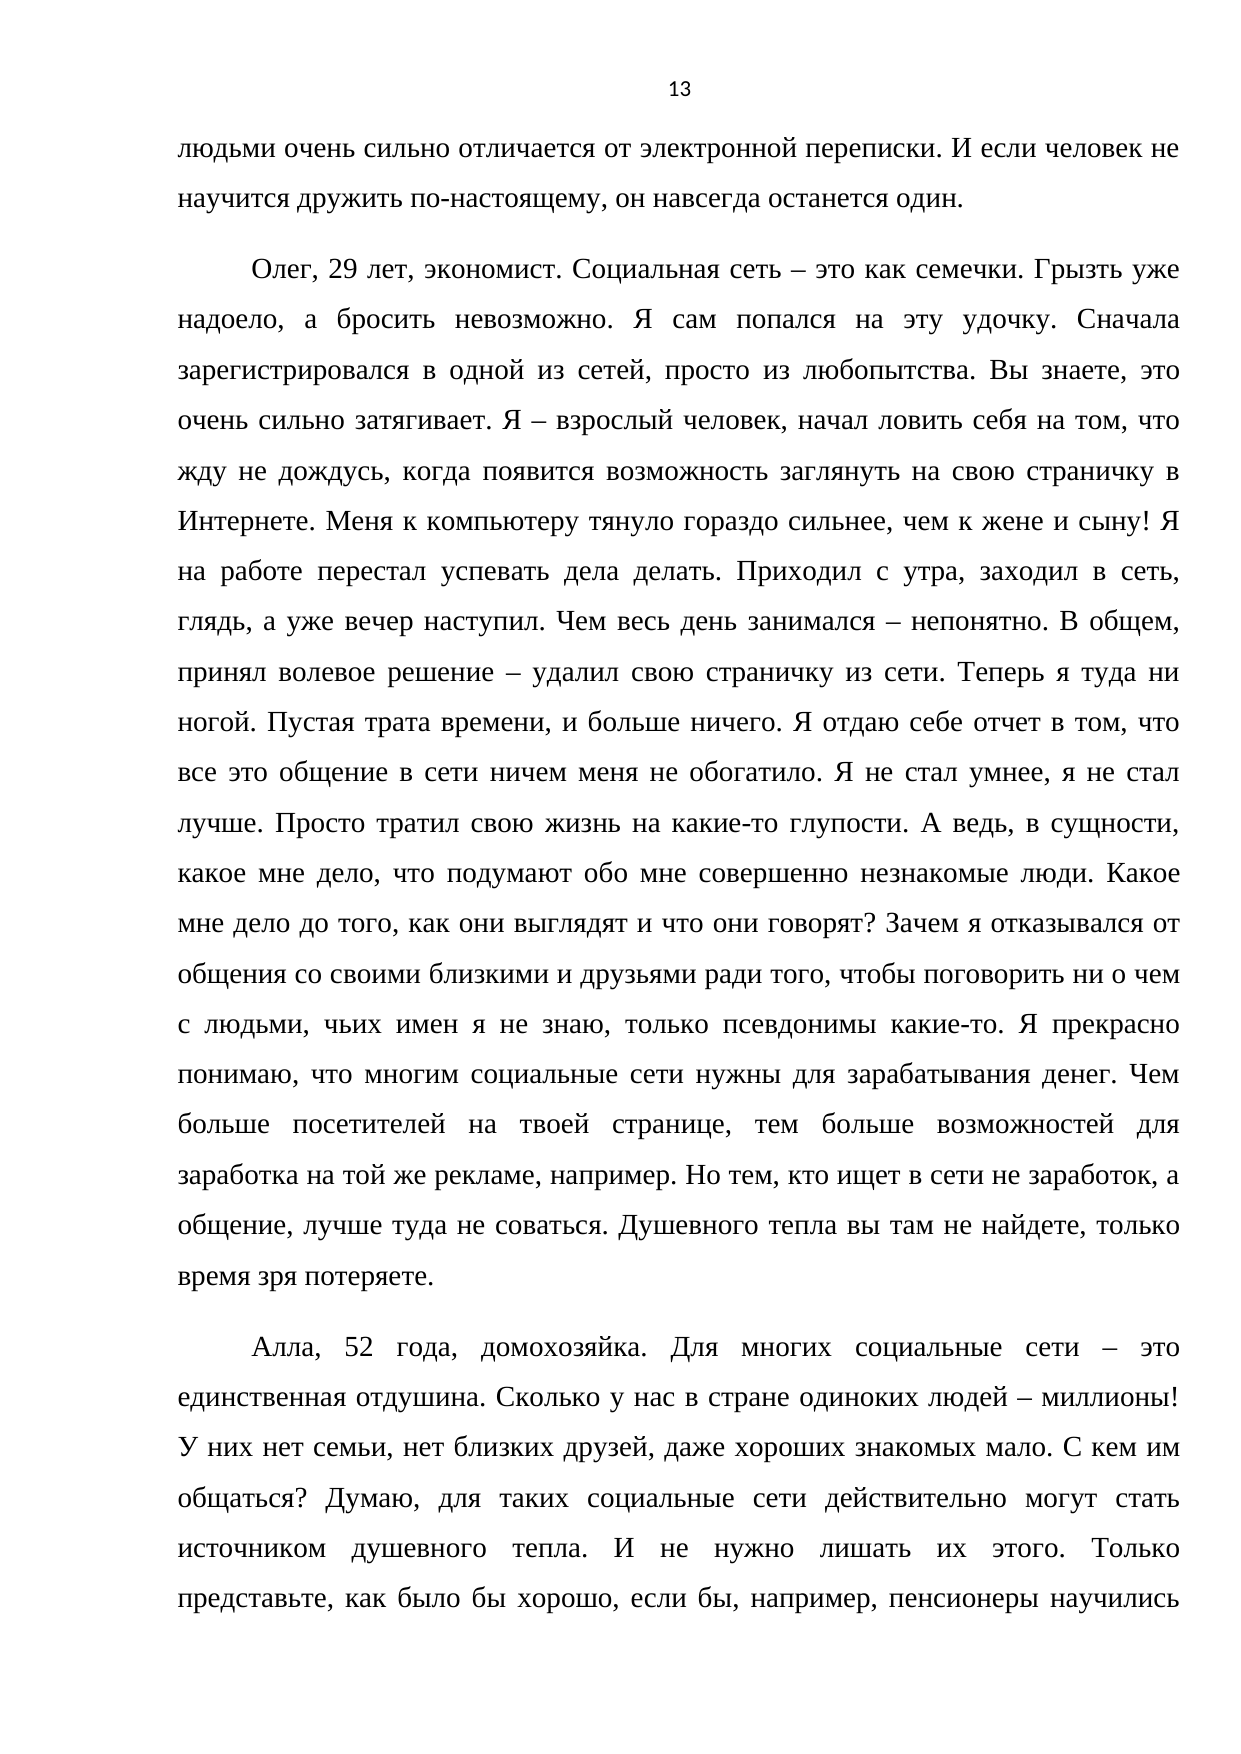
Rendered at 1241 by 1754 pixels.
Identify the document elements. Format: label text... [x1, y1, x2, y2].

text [177, 1329, 1181, 1614]
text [177, 130, 1181, 214]
text Олег, 29 лет, экономист. Социальная сеть – это как семечки. Грызть уже надоело, а бросить невозможно. Я сам попался на эту удочку. Сначала зарегистрировался в одной из сетей, просто из любопытства. Вы знаете, это очень сильно затягивает. Я – взрослый человек, начал ловить себя на том, что жду не дождусь, когда появится возможность заглянуть на свою страничку в Интернете. Меня к компьютеру тянуло гораздо сильнее, чем к жене и сыну! Я на работе перестал успевать дела делать. Приходил с утра, заходил в сеть, глядь, а уже вечер наступил. Чем весь день занимался – непонятно. В общем, принял волевое решение – удалил свою страничку из сети. Теперь я туда ни ногой. Пустая трата времени, и больше ничего. Я отдаю себе отчет в том, что все это общение в сети ничем меня не обогатило. Я не стал умнее, я не стал лучше. Просто тратил свою жизнь на какие-то глупости. А ведь, в сущности, какое мне дело, что подумают обо мне совершенно незнакомые люди. Какое мне дело до того, как они выглядят и что они говорят? Зачем я отказывался от общения со своими близкими и друзьями ради того, чтобы поговорить ни о чем с людьми, чьих имен я не знаю, только псевдонимы какие-то. Я прекрасно понимаю, что многим социальные сети нужны для зарабатывания денег. Чем больше посетителей на твоей странице, тем больше возможностей для заработка на той же рекламе, например. Но тем, кто ищет в сети не заработок, а общение, лучше туда не соваться. Душевного тепла вы там не найдете, только время зря потеряете. [177, 251, 1181, 1291]
